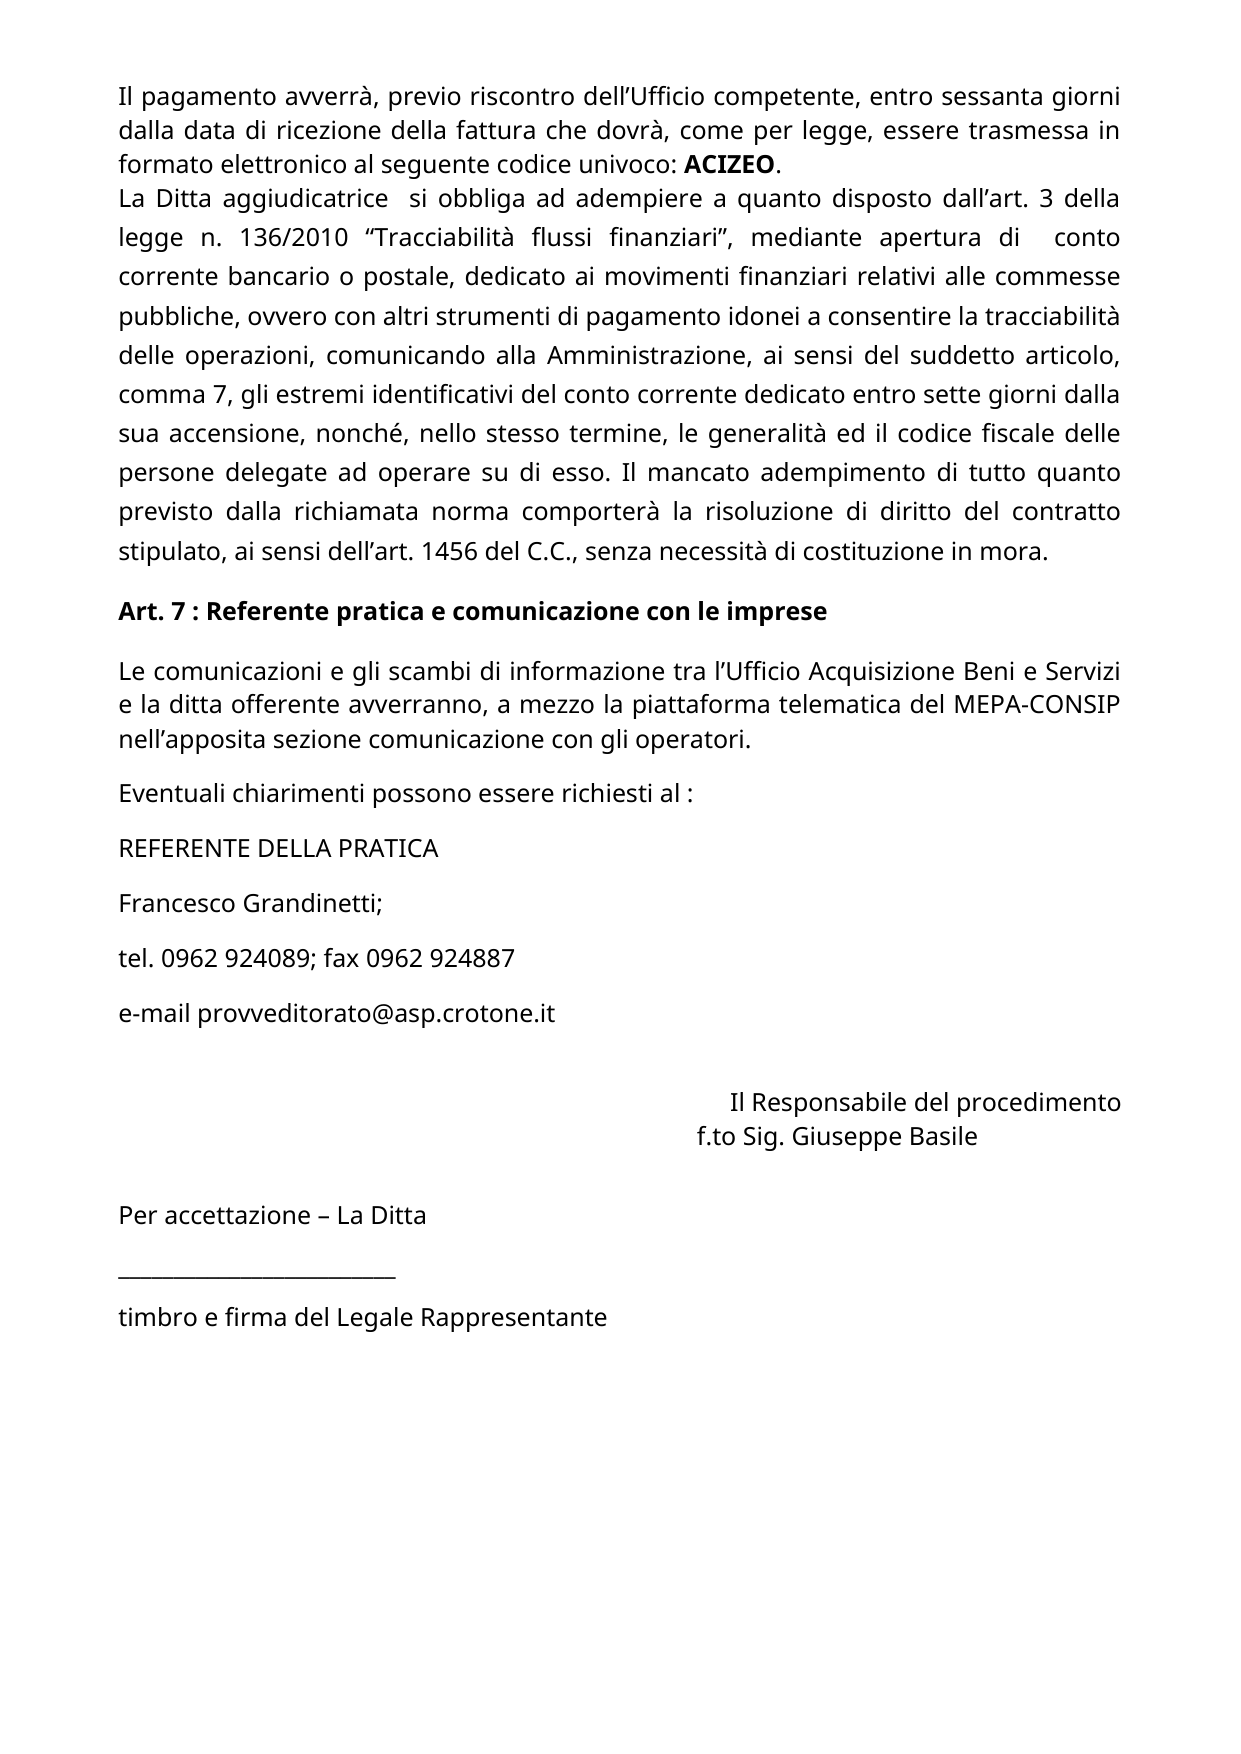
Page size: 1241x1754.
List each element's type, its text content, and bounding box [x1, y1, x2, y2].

list Art. 7 : Referente pratica e comunicazione con le imprese [118, 593, 1122, 627]
text Per accettazione – La Ditta [118, 1198, 1122, 1232]
list Eventuali chiarimenti possono essere richiesti al : [118, 776, 1122, 810]
list Le comunicazioni e gli scambi di informazione tra l’Ufficio Acquisizione Beni e Servizi e la ditta offerente avverranno, a mezzo la piattaforma telematica del MEPA-CONSIP nell’apposita sezione comunicazione con gli operatori. [118, 653, 1122, 755]
list REFERENTE DELLA PRATICA [118, 831, 1122, 865]
text f.to Sig. Giuseppe Basile [487, 1119, 1122, 1153]
text Il pagamento avverrà, previo riscontro dell’Ufficio competente, entro sessanta giorni dalla data di ricezione della fattura che dovrà, come per legge, essere trasmessa in formato elettronico al seguente codice univoco: ACIZEO. [118, 78, 1122, 181]
list tel. 0962 924089; fax 0962 924887 [118, 941, 1122, 975]
text timbro e firma del Legale Rappresentante [118, 1300, 1122, 1334]
text Il Responsabile del procedimento [118, 1085, 1122, 1119]
text _________________________ [118, 1249, 1122, 1283]
list La Ditta aggiudicatrice si obbliga ad adempiere a quanto disposto dall’art. 3 della legge n. 136/2010 “Tracciabilità flussi finanziari”, mediante apertura di conto corrente bancario o postale, dedicato ai movimenti finanziari relativi alle commesse pubbliche, ovvero con altri strumenti di pagamento idonei a consentire la tracciabilità delle operazioni, comunicando alla Amministrazione, ai sensi del suddetto articolo, comma 7, gli estremi identificativi del conto corrente dedicato entro sette giorni dalla sua accensione, nonché, nello stesso termine, le generalità ed il codice fiscale delle persone delegate ad operare su di esso. Il mancato adempimento di tutto quanto previsto dalla richiamata norma comporterà la risoluzione di diritto del contratto stipulato, ai sensi dell’art. 1456 del C.C., senza necessità di costituzione in mora. [118, 181, 1122, 567]
list e-mail provveditorato@asp.crotone.it [118, 996, 1122, 1030]
list Francesco Grandinetti; [118, 886, 1122, 920]
